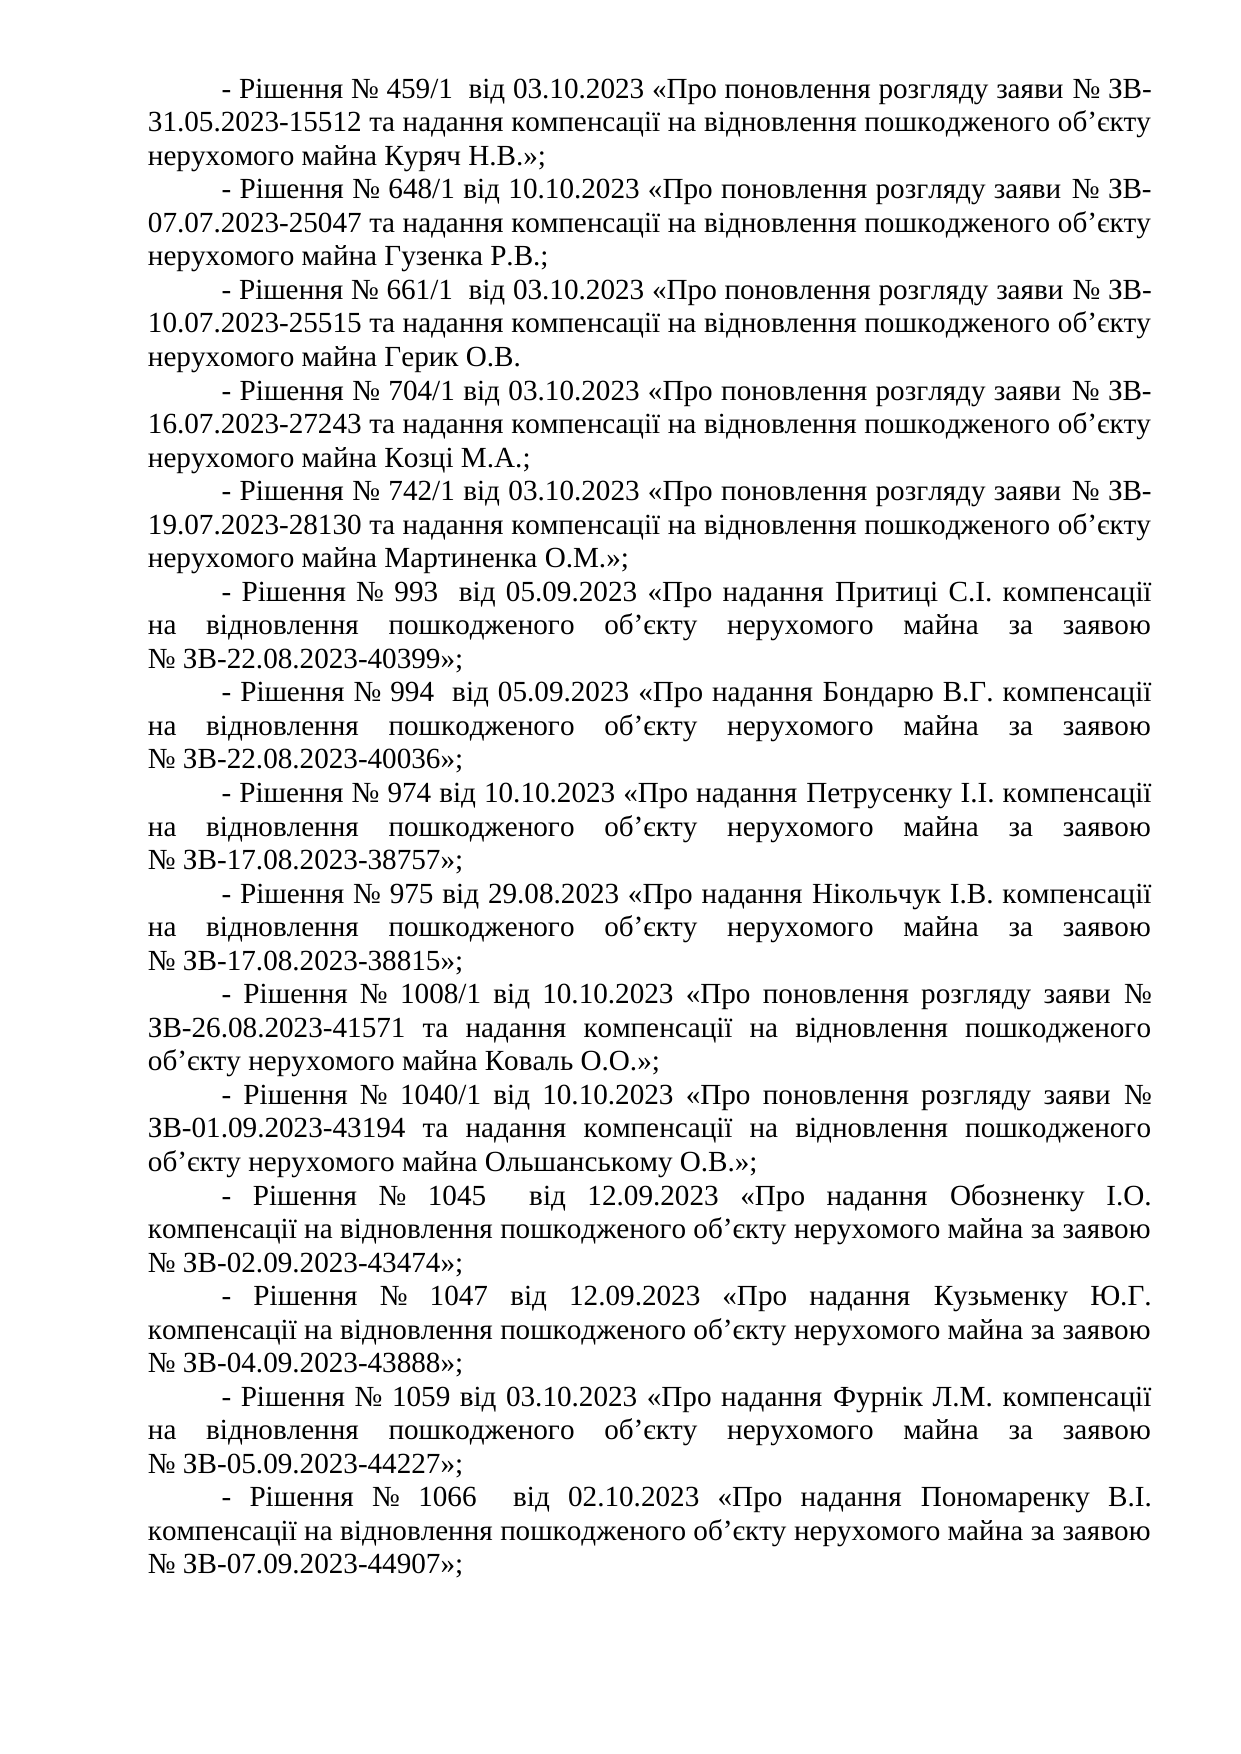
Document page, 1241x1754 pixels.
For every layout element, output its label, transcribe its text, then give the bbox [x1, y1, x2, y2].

text - Рішення № 1047 від 12.09.2023 «Про надання Кузьменку Ю.Г. компенсації на відновлення пошкодженого об’єкту нерухомого майна за заявою № ЗВ-04.09.2023-43888»; [148, 1278, 1152, 1379]
text - Рішення № 994 від 05.09.2023 «Про надання Бондарю В.Г. компенсації на відновлення пошкодженого об’єкту нерухомого майна за заявою № ЗВ-22.08.2023-40036»; [148, 674, 1152, 775]
text - Рішення № 1008/1 від 10.10.2023 «Про поновлення розгляду заяви № ЗВ-26.08.2023-41571 та надання компенсації на відновлення пошкодженого об’єкту нерухомого майна Коваль О.О.»; [148, 976, 1152, 1077]
text - Рішення № 974 від 10.10.2023 «Про надання Петрусенку І.І. компенсації на відновлення пошкодженого об’єкту нерухомого майна за заявою № ЗВ-17.08.2023-38757»; [148, 775, 1152, 876]
text - Рішення № 1066 від 02.10.2023 «Про надання Пономаренку В.І. компенсації на відновлення пошкодженого об’єкту нерухомого майна за заявою № ЗВ-07.09.2023-44907»; [148, 1479, 1152, 1580]
text - Рішення № 661/1 від 03.10.2023 «Про поновлення розгляду заяви № ЗВ-10.07.2023-25515 та надання компенсації на відновлення пошкодженого об’єкту нерухомого майна Герик О.В. [148, 272, 1152, 373]
text - Рішення № 993 від 05.09.2023 «Про надання Притиці С.І. компенсації на відновлення пошкодженого об’єкту нерухомого майна за заявою № ЗВ-22.08.2023-40399»; [148, 574, 1152, 674]
text - Рішення № 648/1 від 10.10.2023 «Про поновлення розгляду заяви № ЗВ-07.07.2023-25047 та надання компенсації на відновлення пошкодженого об’єкту нерухомого майна Гузенка Р.В.; [148, 171, 1152, 272]
text - Рішення № 1045 від 12.09.2023 «Про надання Обозненку І.О. компенсації на відновлення пошкодженого об’єкту нерухомого майна за заявою № ЗВ-02.09.2023-43474»; [148, 1178, 1152, 1278]
text - Рішення № 459/1 від 03.10.2023 «Про поновлення розгляду заяви № ЗВ-31.05.2023-15512 та надання компенсації на відновлення пошкодженого об’єкту нерухомого майна Куряч Н.В.»; [148, 71, 1152, 171]
text - Рішення № 1059 від 03.10.2023 «Про надання Фурнік Л.М. компенсації на відновлення пошкодженого об’єкту нерухомого майна за заявою № ЗВ-05.09.2023-44227»; [148, 1379, 1152, 1479]
text - Рішення № 704/1 від 03.10.2023 «Про поновлення розгляду заяви № ЗВ-16.07.2023-27243 та надання компенсації на відновлення пошкодженого об’єкту нерухомого майна Козці М.А.; [148, 373, 1152, 473]
text - Рішення № 742/1 від 03.10.2023 «Про поновлення розгляду заяви № ЗВ-19.07.2023-28130 та надання компенсації на відновлення пошкодженого об’єкту нерухомого майна Мартиненка О.М.»; [148, 473, 1152, 574]
text - Рішення № 975 від 29.08.2023 «Про надання Нікольчук І.В. компенсації на відновлення пошкодженого об’єкту нерухомого майна за заявою № ЗВ-17.08.2023-38815»; [148, 876, 1152, 976]
text - Рішення № 1040/1 від 10.10.2023 «Про поновлення розгляду заяви № ЗВ-01.09.2023-43194 та надання компенсації на відновлення пошкодженого об’єкту нерухомого майна Ольшанському О.В.»; [148, 1077, 1152, 1178]
